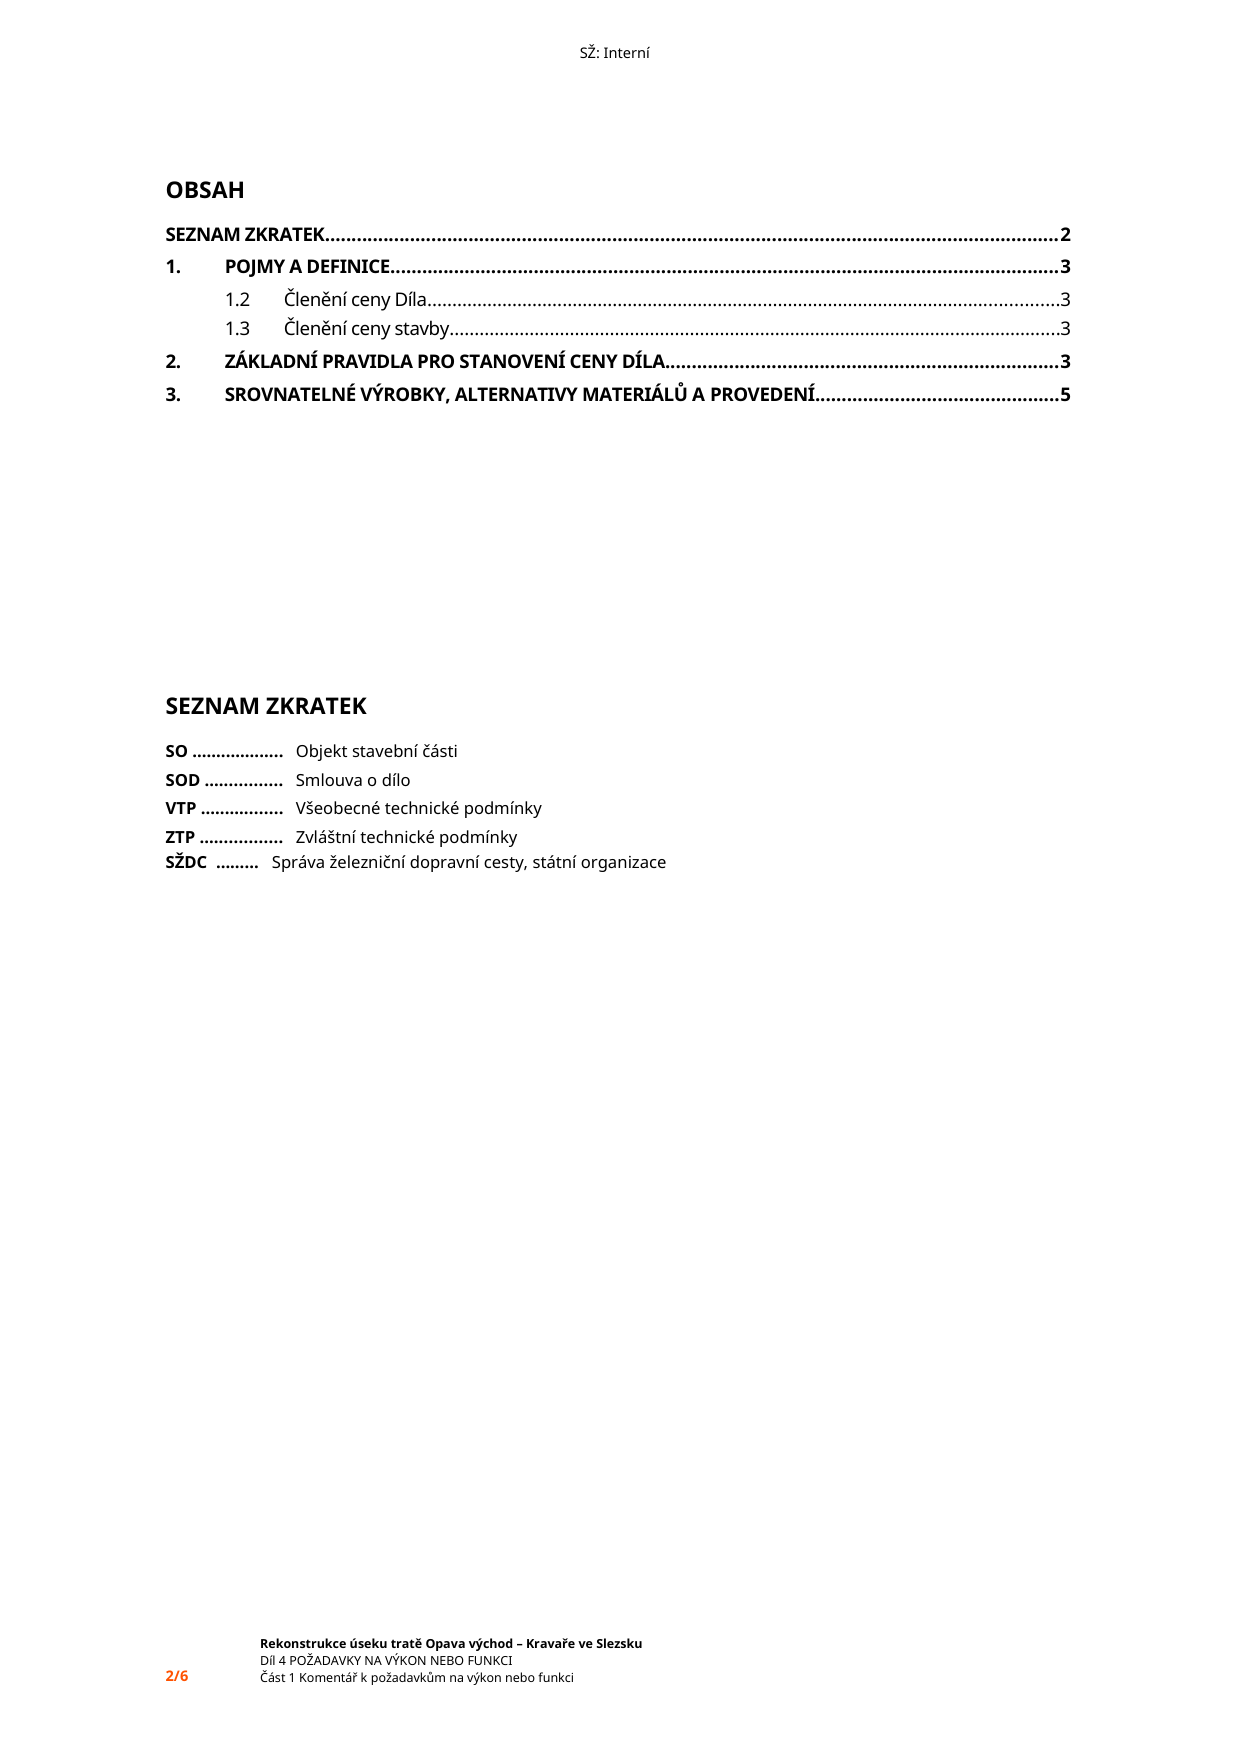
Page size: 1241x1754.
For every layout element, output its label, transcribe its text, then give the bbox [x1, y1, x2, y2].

text Obsah [165, 174, 1075, 206]
table_cell Smlouva o dílo [296, 765, 1072, 794]
text 1.2 Členění ceny Díla 3 [224, 286, 1075, 312]
table_cell Všeobecné technické podmínky [296, 794, 1072, 822]
text SEZNAM ZKRATEK 2 [165, 221, 1075, 247]
table_cell ZTP [165, 823, 296, 851]
text SŽDC ……… Správa železniční dopravní cesty, státní organizace [165, 851, 1075, 874]
table_cell Zvláštní technické podmínky [296, 823, 1072, 851]
table_header SO [165, 737, 296, 765]
table_cell VTP [165, 794, 296, 822]
table_cell SOD [165, 765, 296, 794]
table_header Objekt stavební části [296, 737, 1072, 765]
text 3. SROVNATELNÉ VÝROBKY, ALTERNATIVY MATERIÁLŮ A PROVEDENÍ 5 [165, 381, 1075, 407]
text 2. ZÁKLADNÍ PRAVIDLA PRO stanovení ceny Díla 3 [165, 348, 1075, 374]
text SEZNAM ZKRATEK [165, 690, 1075, 721]
text 1.3 Členění ceny stavby 3 [224, 315, 1075, 341]
text 1. POJMY A DEFINICE 3 [165, 253, 1075, 279]
